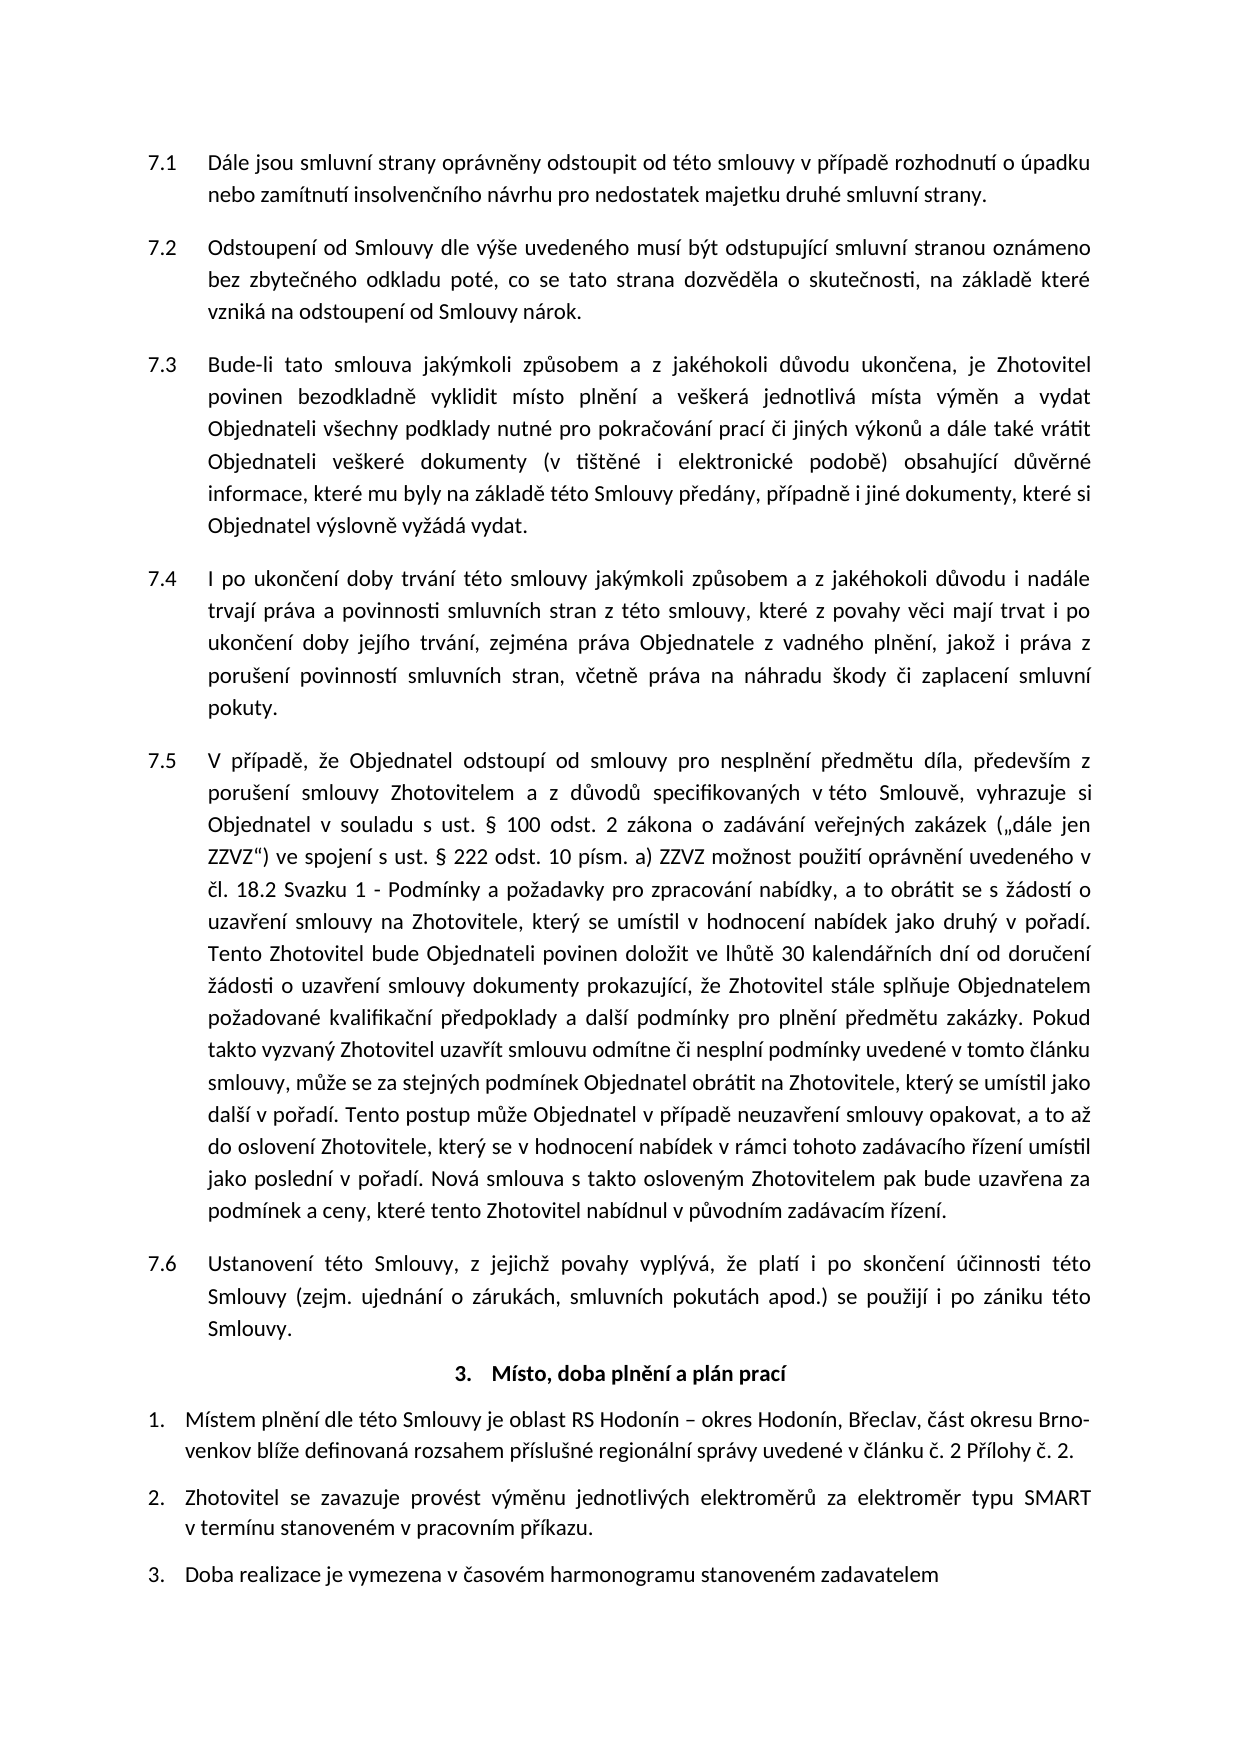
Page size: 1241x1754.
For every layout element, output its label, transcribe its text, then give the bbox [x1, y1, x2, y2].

list Zhotovitel se zavazuje provést výměnu jednotlivých elektroměrů za elektroměr typu SMART v termínu stanoveném v pracovním příkazu. [148, 1483, 1093, 1541]
list I po ukončení doby trvání této smlouvy jakýmkoli způsobem a z jakéhokoli důvodu i nadále trvají práva a povinnosti smluvních stran z této smlouvy, které z povahy věci mají trvat i po ukončení doby jejího trvání, zejména práva Objednatele z vadného plnění, jakož i práva z porušení povinností smluvních stran, včetně práva na náhradu škody či zaplacení smluvní pokuty. [148, 564, 1093, 721]
list Místo, doba plnění a plán prací [148, 1359, 1093, 1387]
list Místem plnění dle této Smlouvy je oblast RS Hodonín – okres Hodonín, Břeclav, část okresu Brno-venkov blíže definovaná rozsahem příslušné regionální správy uvedené v článku č. 2 Přílohy č. 2. [148, 1406, 1093, 1464]
list Doba realizace je vymezena v časovém harmonogramu stanoveném zadavatelem [148, 1560, 1093, 1588]
list Odstoupení od Smlouvy dle výše uvedeného musí být odstupující smluvní stranou oznámeno bez zbytečného odkladu poté, co se tato strana dozvěděla o skutečnosti, na základě které vzniká na odstoupení od Smlouvy nárok. [148, 233, 1093, 325]
list Dále jsou smluvní strany oprávněny odstoupit od této smlouvy v případě rozhodnutí o úpadku nebo zamítnutí insolvenčního návrhu pro nedostatek majetku druhé smluvní strany. [148, 148, 1093, 208]
list Bude-li tato smlouva jakýmkoli způsobem a z jakéhokoli důvodu ukončena, je Zhotovitel povinen bezodkladně vyklidit místo plnění a veškerá jednotlivá místa výměn a vydat Objednateli všechny podklady nutné pro pokračování prací či jiných výkonů a dále také vrátit Objednateli veškeré dokumenty (v tištěné i elektronické podobě) obsahující důvěrné informace, které mu byly na základě této Smlouvy předány, případně i jiné dokumenty, které si Objednatel výslovně vyžádá vydat. [148, 350, 1093, 539]
list Ustanovení této Smlouvy, z jejichž povahy vyplývá, že platí i po skončení účinnosti této Smlouvy (zejm. ujednání o zárukách, smluvních pokutách apod.) se použijí i po zániku této Smlouvy. [148, 1249, 1093, 1342]
list V případě, že Objednatel odstoupí od smlouvy pro nesplnění předmětu díla, především z porušení smlouvy Zhotovitelem a z důvodů specifikovaných v této Smlouvě, vyhrazuje si Objednatel v souladu s ust. § 100 odst. 2 zákona o zadávání veřejných zakázek („dále jen ZZVZ“) ve spojení s ust. § 222 odst. 10 písm. a) ZZVZ možnost použití oprávnění uvedeného v čl. 18.2 Svazku 1 - Podmínky a požadavky pro zpracování nabídky, a to obrátit se s žádostí o uzavření smlouvy na Zhotovitele, který se umístil v hodnocení nabídek jako druhý v pořadí. Tento Zhotovitel bude Objednateli povinen doložit ve lhůtě 30 kalendářních dní od doručení žádosti o uzavření smlouvy dokumenty prokazující, že Zhotovitel stále splňuje Objednatelem požadované kvalifikační předpoklady a další podmínky pro plnění předmětu zakázky. Pokud takto vyzvaný Zhotovitel uzavřít smlouvu odmítne či nesplní podmínky uvedené v tomto článku smlouvy, může se za stejných podmínek Objednatel obrátit na Zhotovitele, který se umístil jako další v pořadí. Tento postup může Objednatel v případě neuzavření smlouvy opakovat, a to až do oslovení Zhotovitele, který se v hodnocení nabídek v rámci tohoto zadávacího řízení umístil jako poslední v pořadí. Nová smlouva s takto osloveným Zhotovitelem pak bude uzavřena za podmínek a ceny, které tento Zhotovitel nabídnul v původním zadávacím řízení. [148, 746, 1093, 1224]
